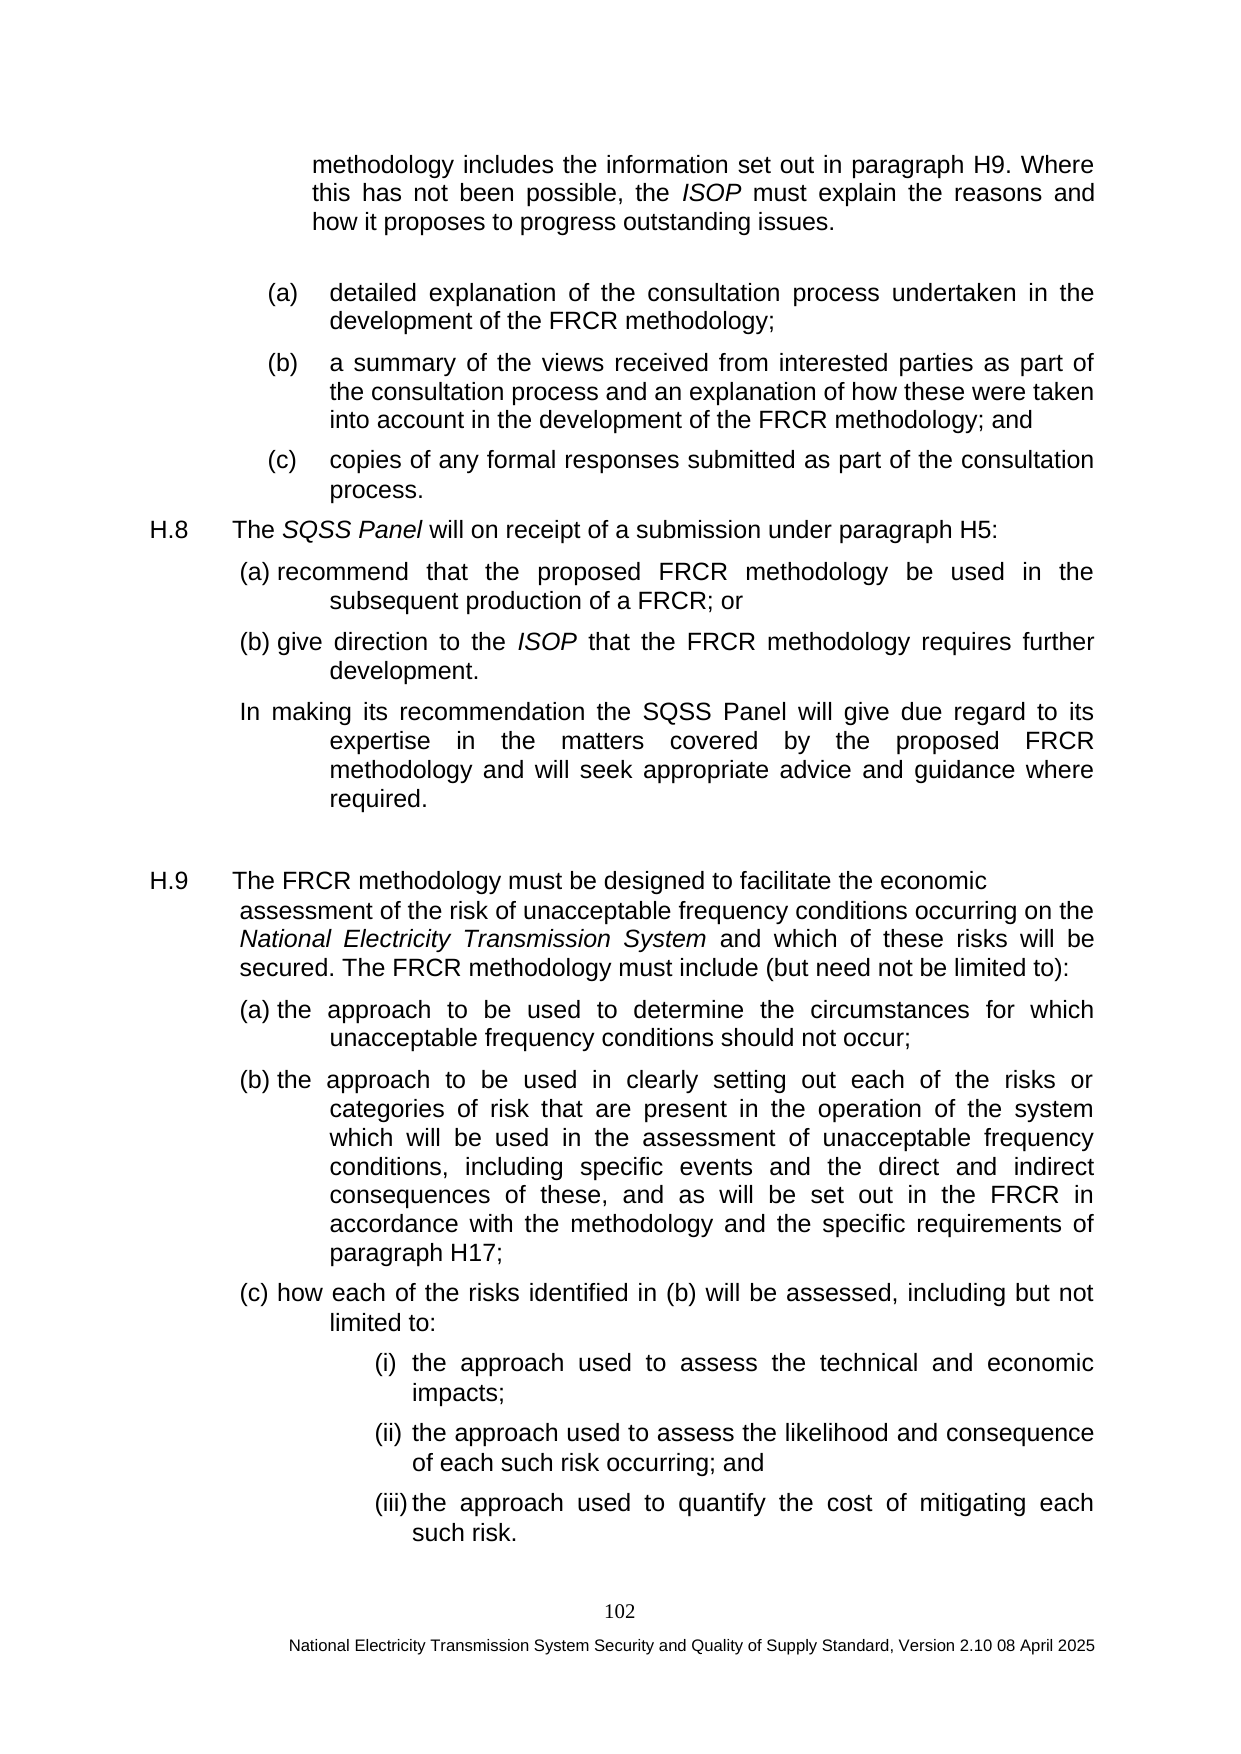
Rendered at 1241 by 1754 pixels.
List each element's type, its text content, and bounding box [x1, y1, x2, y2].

list copies of any formal responses submitted as part of the consultation process. [267, 444, 1095, 504]
list how each of the risks identified in (b) will be assessed, including but not limited to: [239, 1277, 1095, 1337]
text In making its recommendation the SQSS Panel will give due regard to its expertise in the matters covered by the proposed FRCR methodology and will seek appropriate advice and guidance where required. [239, 698, 1095, 813]
text H.9 The FRCR methodology must be designed to facilitate the economic [149, 866, 1095, 895]
list the approach used to assess the technical and economic impacts; [374, 1347, 1095, 1407]
list recommend that the proposed FRCR methodology be used in the subsequent production of a FRCR; or [239, 558, 1095, 615]
list the approach to be used in clearly setting out each of the risks or categories of risk that are present in the operation of the system which will be used in the assessment of unacceptable frequency conditions, including specific events and the direct and indirect consequences of these, and as will be set out in the FRCR in accordance with the methodology and the specific requirements of paragraph H17; [239, 1065, 1095, 1267]
text H.8 The SQSS Panel will on receipt of a submission under paragraph H5: [149, 516, 1095, 544]
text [223, 150, 1095, 237]
text assessment of the risk of unacceptable frequency conditions occurring on the National Electricity Transmission System and which of these risks will be secured. The FRCR methodology must include (but need not be limited to): [239, 897, 1095, 982]
list the approach used to quantify the cost of mitigating each such risk. [374, 1487, 1095, 1547]
list the approach to be used to determine the circumstances for which unacceptable frequency conditions should not occur; [239, 996, 1095, 1052]
list give direction to the ISOP that the FRCR methodology requires further development. [239, 628, 1095, 685]
list a summary of the views received from interested parties as part of the consultation process and an explanation of how these were taken into account in the development of the FRCR methodology; and [267, 348, 1095, 434]
list the approach used to assess the likelihood and consequence of each such risk occurring; and [374, 1417, 1095, 1477]
list detailed explanation of the consultation process undertaken in the development of the FRCR methodology; [267, 279, 1095, 335]
